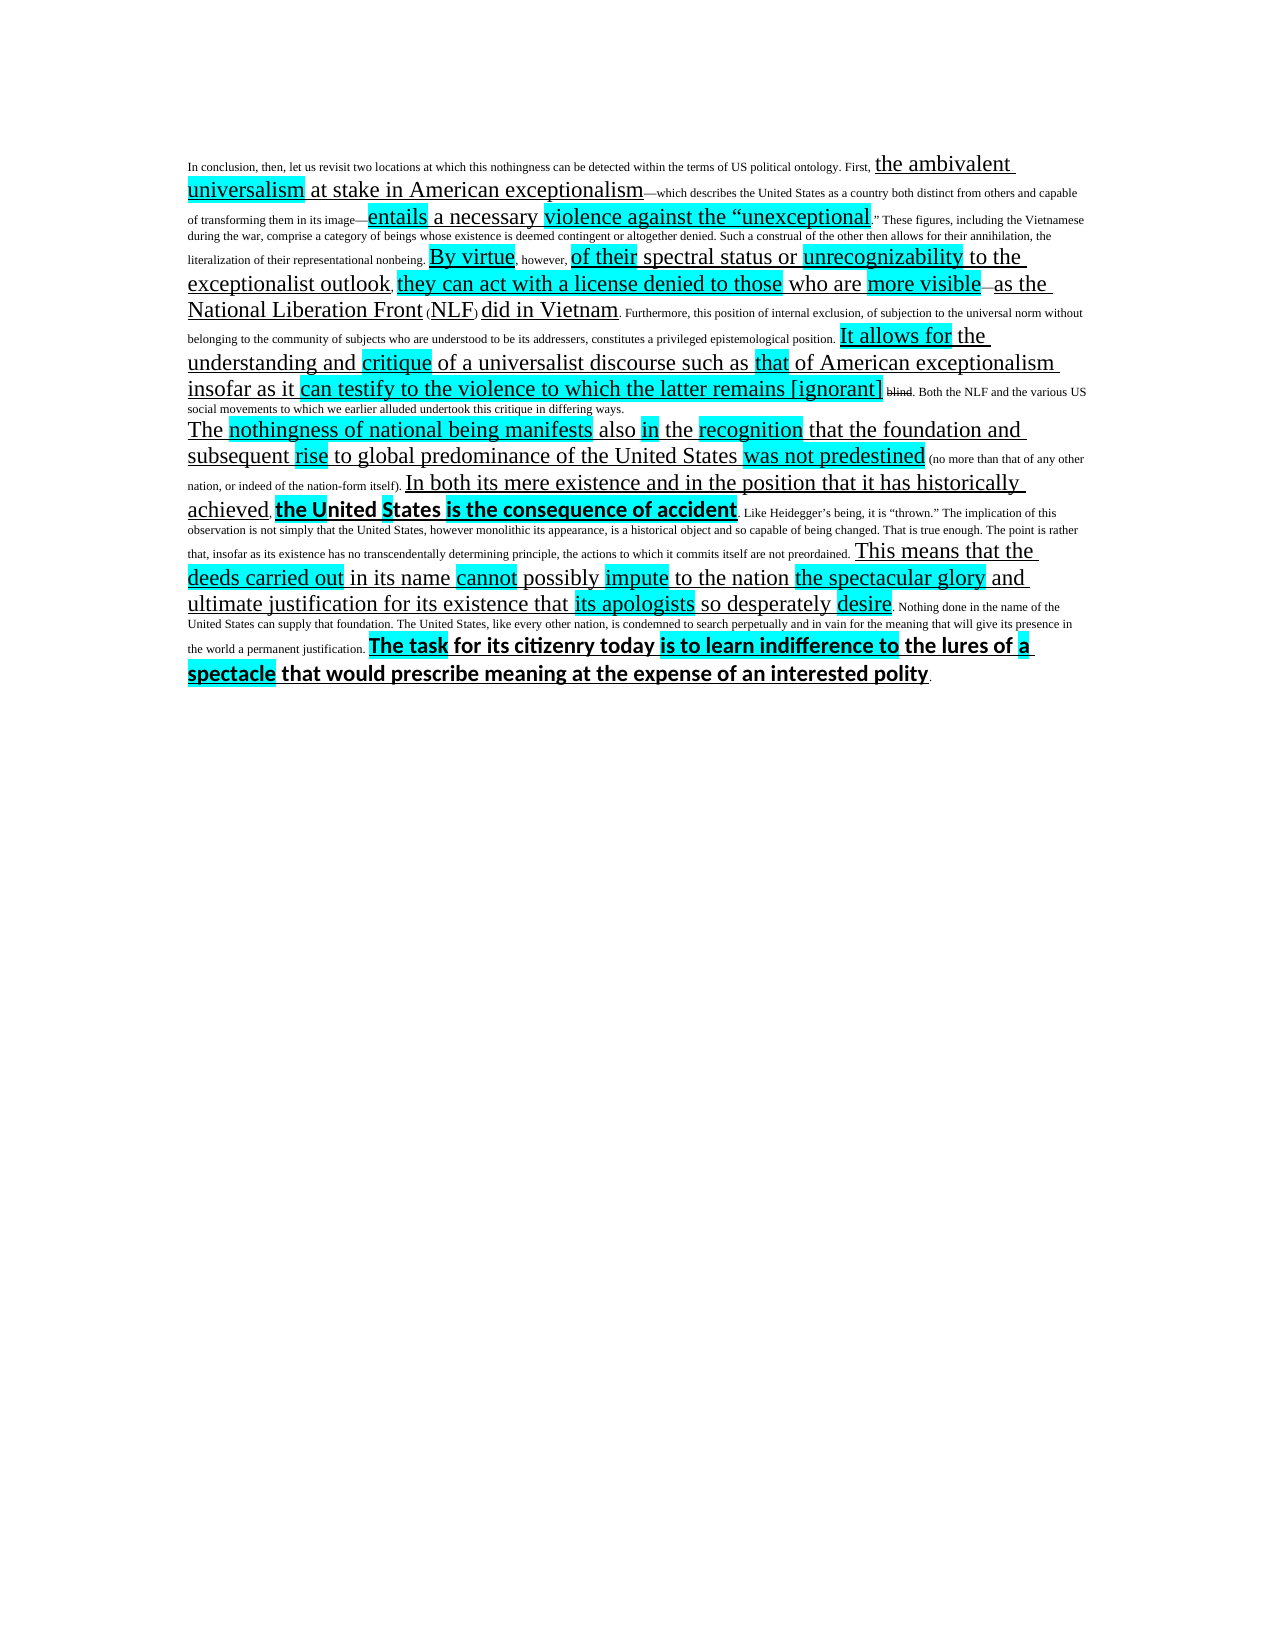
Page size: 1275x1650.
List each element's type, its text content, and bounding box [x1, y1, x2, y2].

text In conclusion, then, let us revisit two locations at which this nothingness can be detected within the terms of US political ontology. First, the ambivalent universalism at stake in American exceptionalism—which describes the United States as a country both distinct from others and capable of transforming them in its image—entails a necessary violence against the “unexceptional.” These figures, including the Vietnamese during the war, comprise a category of beings whose existence is deemed contingent or altogether denied. Such a construal of the other then allows for their annihilation, the literalization of their representational nonbeing. By virtue, however, of their spectral status or unrecognizability to the exceptionalist outlook, they can act with a license denied to those who are more visible—as the National Liberation Front (NLF) did in Vietnam. Furthermore, this position of internal exclusion, of subjection to the universal norm without belonging to the community of subjects who are understood to be its addressers, constitutes a privileged epistemological position. It allows for the understanding and critique of a universalist discourse such as that of American exceptionalism insofar as it can testify to the violence to which the latter remains [ignorant] blind. Both the NLF and the various US social movements to which we earlier alluded undertook this critique in differing ways. [187, 150, 1087, 416]
text The nothingness of national being manifests also in the recognition that the foundation and subsequent rise to global predominance of the United States was not predestined (no more than that of any other nation, or indeed of the nation-form itself). In both its mere existence and in the position that it has historically achieved, the United States is the consequence of accident. Like Heidegger’s being, it is “thrown.” The implication of this observation is not simply that the United States, however monolithic its appearance, is a historical object and so capable of being changed. That is true enough. The point is rather that, insofar as its existence has no transcendentally determining principle, the actions to which it commits itself are not preordained. This means that the deeds carried out in its name cannot possibly impute to the nation the spectacular glory and ultimate justification for its existence that its apologists so desperately desire. Nothing done in the name of the United States can supply that foundation. The United States, like every other nation, is condemned to search perpetually and in vain for the meaning that will give its presence in the world a permanent justification. The task for its citizenry today is to learn indifference to the lures of a spectacle that would prescribe meaning at the expense of an interested polity. [187, 416, 1087, 687]
